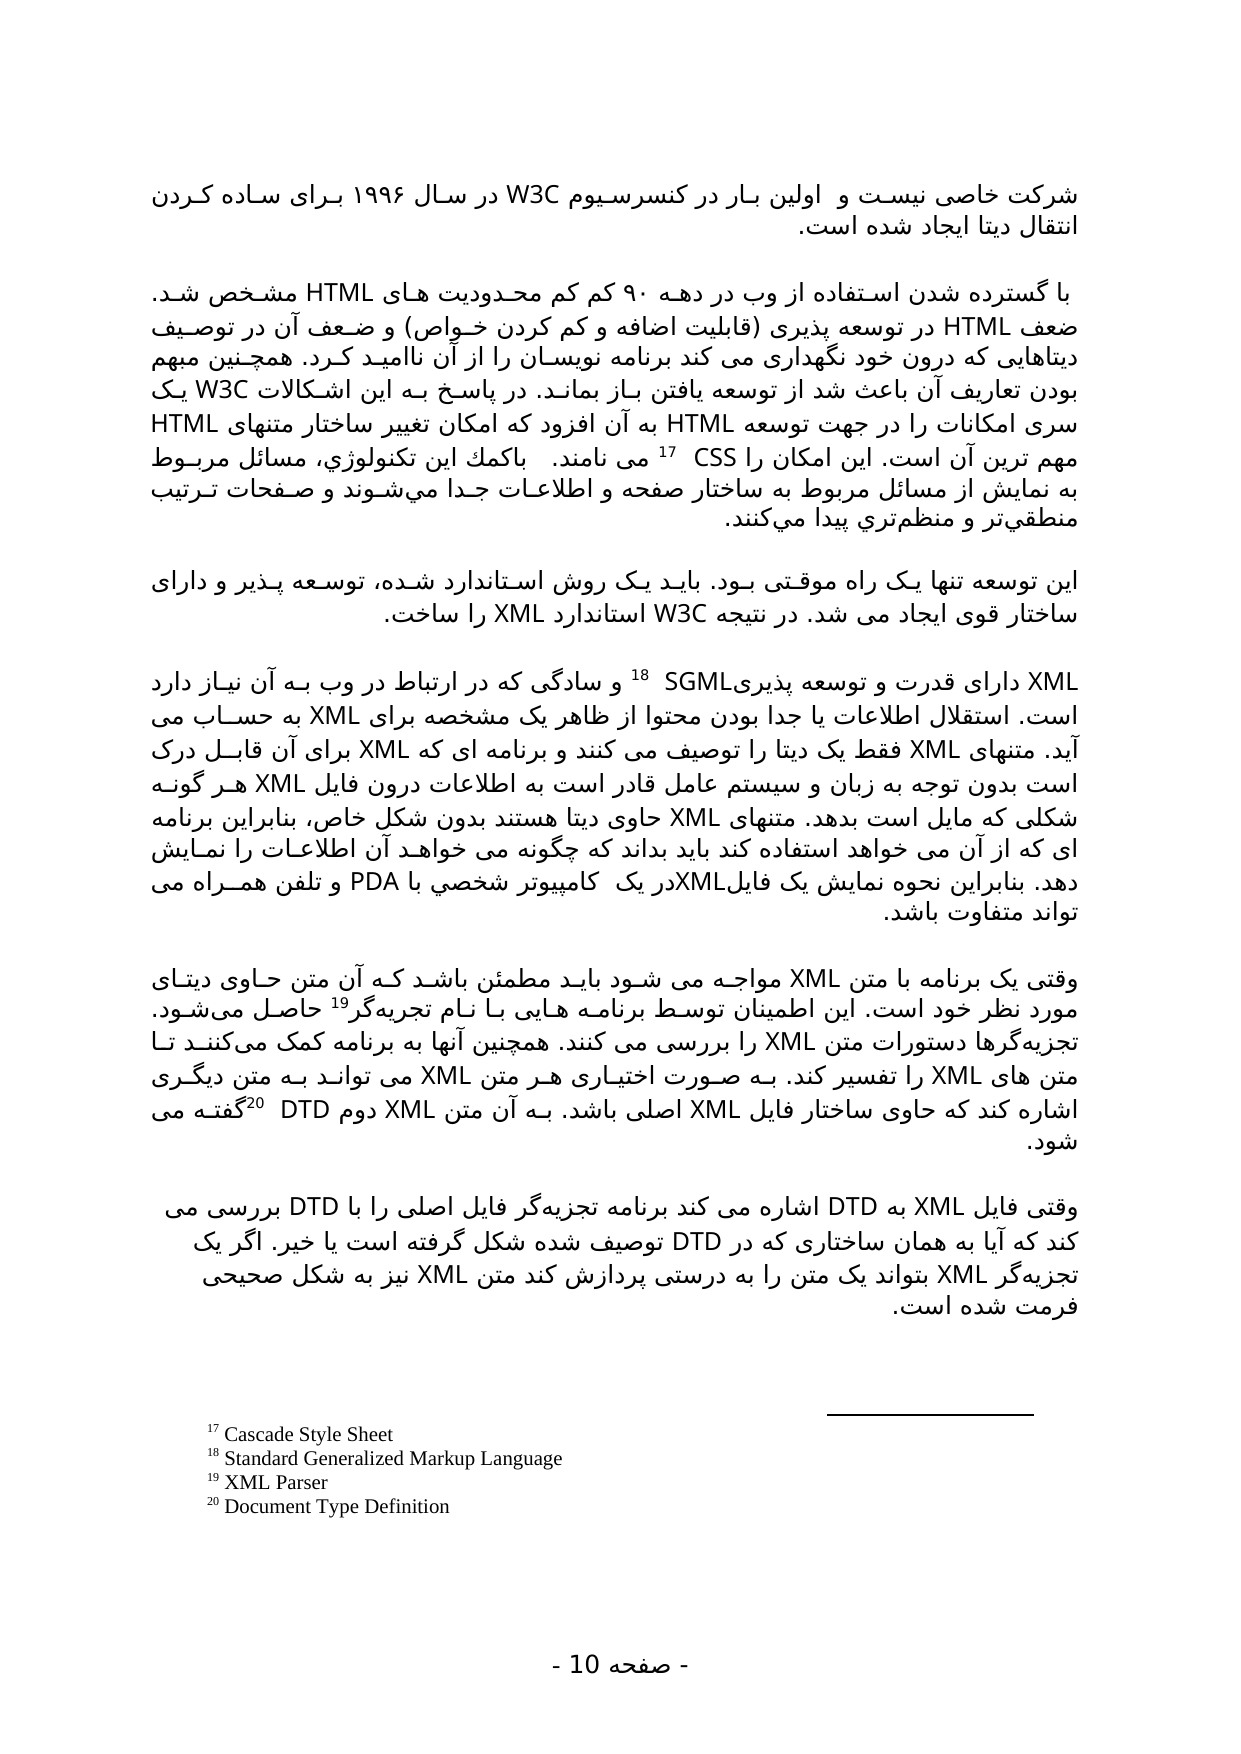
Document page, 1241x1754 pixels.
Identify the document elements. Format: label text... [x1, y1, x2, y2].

text وقتی يک برنامه با متن XML مواجه می شود بايد مطمئن باشد که آن متن حاوی ديتای مورد نظر خود است. اين اطمينان توسط برنامه هايی با نام تجريه‌گر حاصل می‌شود. تجزيه‌گرها دستورات متن XML را بررسی می کنند. همچنين آنها به برنامه کمک می‌کنند تا متن های XML را تفسير کند. به صورت اختياری هر متن XML می تواند به متن ديگری اشاره کند که حاوی ساختار فايل XML اصلی باشد. به آن متن XML دوم DTD گفته می شود. [151, 960, 1079, 1155]
text اين توسعه تنها يک راه موقتی بود. بايد يک روش استاندارد شده، توسعه پذير و دارای ساختار قوی ايجاد می شد. در نتيجه W3C استاندارد XML را ساخت. [151, 566, 1079, 629]
text وقتی فايل XML به DTD اشاره می کند برنامه تجزيه‌گر فايل اصلی را با DTD بررسی می کند که آيا به همان ساختاری که در DTD توصيف شده شکل گرفته است يا خير. اگر يک تجزيه‌گر XML بتواند يک متن را به درستی پردازش کند متن XML نيز به شکل صحيحی فرمت شده است. [151, 1189, 1079, 1320]
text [151, 177, 1079, 240]
text XML دارای قدرت و توسعه پذيریSGML و سادگی که در ارتباط در وب به آن نياز دارد است. استقلال اطلاعات يا جدا بودن محتوا از ظاهر يک مشخصه برای XML به حساب می آيد. متنهای XML فقط يک ديتا را توصيف می کنند و برنامه ای که XML برای آن قابل درک است بدون توجه به زبان و سيستم عامل قادر است به اطلاعات درون فايل XML هر گونه شکلی که مايل است بدهد. متنهای XML حاوی ديتا هستند بدون شکل خاص، بنابراين برنامه ای که از آن می خواهد استفاده کند بايد بداند که چگونه می خواهد آن اطلاعات را نمايش دهد. بنابراين نحوه نمايش يک فايلXMLدر يک كامپيوتر شخصي با PDA و تلفن همراه می تواند متفاوت باشد. [151, 664, 1079, 926]
text با گسترده شدن استفاده از وب در دهه ۹۰ کم کم محدوديت های HTML مشخص شد. ضعف HTML در توسعه پذيری (قابليت اضافه و کم کردن خواص) و ضعف آن در توصيف ديتاهايی که درون خود نگهداری می کند برنامه نويسان را از آن نااميد کرد. همچنين مبهم بودن تعاريف آن باعث شد از توسعه يافتن باز بماند. در پاسخ به اين اشکالات W3C يک سری امکانات را در جهت توسعه HTML به آن افزود که امکان تغيير ساختار متنهای HTML مهم ترين آن است. اين امکان را CSS می نامند. باكمك اين تكنولوژي، مسائل مربوط به نمايش از مسائل مربوط به ساختار صفحه و اطلاعات جدا مي‌شوند و صفحات ترتيب منطقي‌تر و منظم‌تري پيدا مي‌كنند. [151, 274, 1079, 532]
